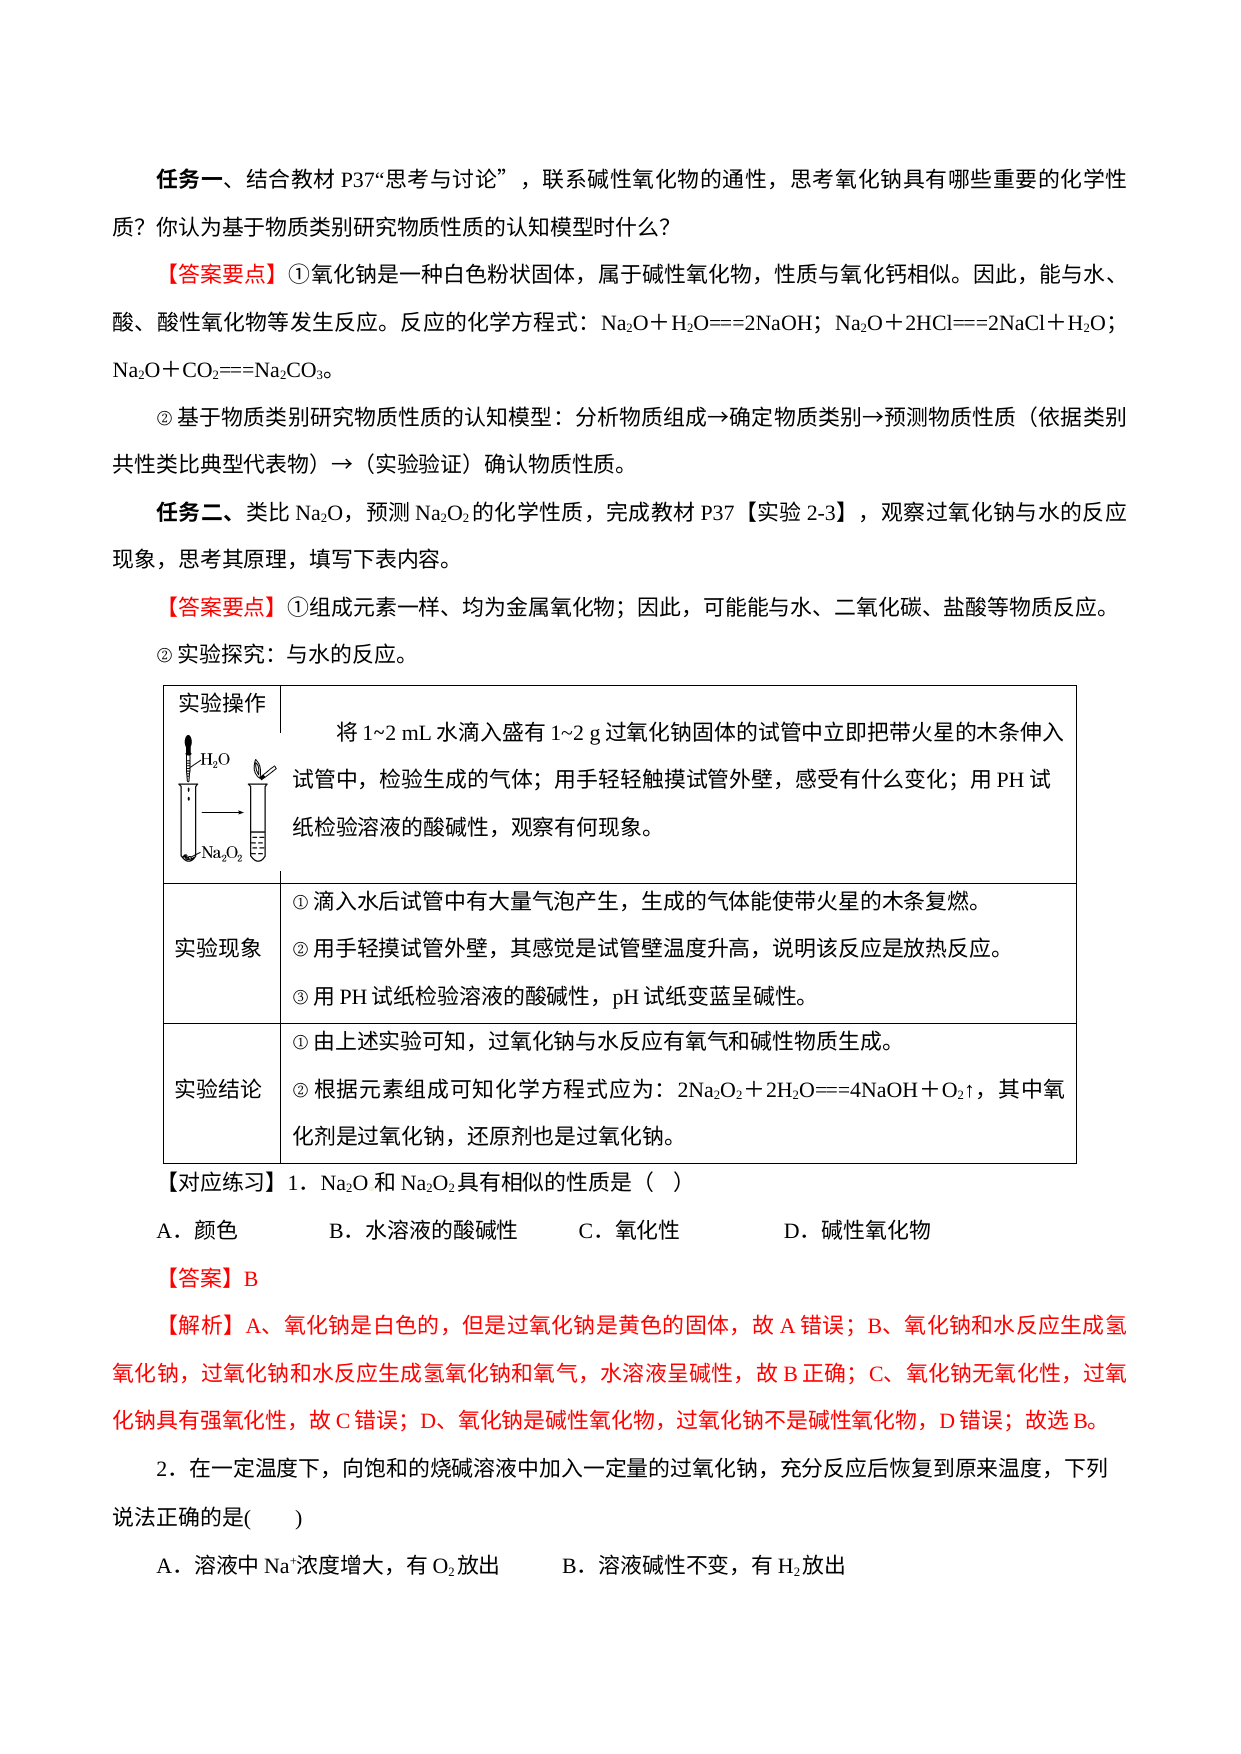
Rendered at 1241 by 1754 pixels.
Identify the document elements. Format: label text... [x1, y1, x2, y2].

table_header 实验操作 [164, 686, 280, 883]
table_header 将1⁓2 mL水滴入盛有1~2 g过氧化钠固体的试管中立即把带火星的木条伸入试管中，检验生成的气体；用手轻轻触摸试管外壁，感受有什么变化；用PH试纸检验溶液的酸碱性，观察有何现象。 [281, 686, 1076, 883]
text 2．在一定温度下，向饱和的烧碱溶液中加入一定量的过氧化钠，充分反应后恢复到原来温度，下列说法正确的是( ) [112, 1451, 1128, 1532]
text A．颜色 B．水溶液的酸碱性 C．氧化性 D．碱性氧化物 [112, 1213, 1128, 1245]
table_cell 实验现象 [164, 884, 280, 1023]
text 【解析】A、氧化钠是白色的，但是过氧化钠是黄色的固体，故A错误；B、氧化钠和水反应生成氢氧化钠，过氧化钠和水反应生成氢氧化钠和氧气，水溶液呈碱性，故B正确；C、氧化钠无氧化性，过氧化钠具有强氧化性，故C错误；D、氧化钠是碱性氧化物，过氧化钠不是碱性氧化物，D错误；故选B。 [112, 1308, 1128, 1435]
text 任务一、结合教材P37“思考与讨论”，联系碱性氧化物的通性，思考氧化钠具有哪些重要的化学性质？你认为基于物质类别研究物质性质的认知模型时什么？ [112, 162, 1128, 241]
picture [174, 733, 281, 871]
text 【对应练习】1．Na2O和Na2O2具有相似的性质是（ ） [112, 1164, 1128, 1197]
text 【答案要点】①氧化钠是一种白色粉状固体，属于碱性氧化物，性质与氧化钙相似。因此，能与水、酸、酸性氧化物等发生反应。反应的化学方程式：Na2O＋H2O===2NaOH；Na2O＋2HCl===2NaCl＋H2O；Na2O＋CO2===Na2CO3。 [112, 257, 1128, 384]
text 【答案要点】①组成元素一样、均为金属氧化物；因此，可能能与水、二氧化碳、盐酸等物质反应。 [112, 589, 1128, 621]
table_cell 实验结论 [164, 1024, 280, 1163]
text 任务二、类比Na2O，预测Na2O2的化学性质，完成教材P37【实验2-3】，观察过氧化钠与水的反应现象，思考其原理，填写下表内容。 [112, 494, 1128, 574]
text ②基于物质类别研究物质性质的认知模型：分析物质组成→确定物质类别→预测物质性质（依据类别共性类比典型代表物）→（实验验证）确认物质性质。 [112, 399, 1128, 479]
table_cell ①滴入水后试管中有大量气泡产生，生成的气体能使带火星的木条复燃。 ②用手轻摸试管外壁，其感觉是试管壁温度升高，说明该反应是放热反应。 ③用PH试纸检验溶液的酸碱性，pH试纸变蓝呈碱性。 [281, 884, 1076, 1023]
table_cell ①由上述实验可知，过氧化钠与水反应有氧气和碱性物质生成。 ②根据元素组成可知化学方程式应为：2Na2O2＋2H2O===4NaOH＋O2↑，其中氧化剂是过氧化钠，还原剂也是过氧化钠。 [281, 1024, 1076, 1163]
text 【答案】B [112, 1261, 1128, 1293]
text A．溶液中Na+浓度增大，有O2放出 B．溶液碱性不变，有H2放出 [112, 1548, 1128, 1581]
text ②实验探究：与水的反应。 [112, 637, 1128, 669]
